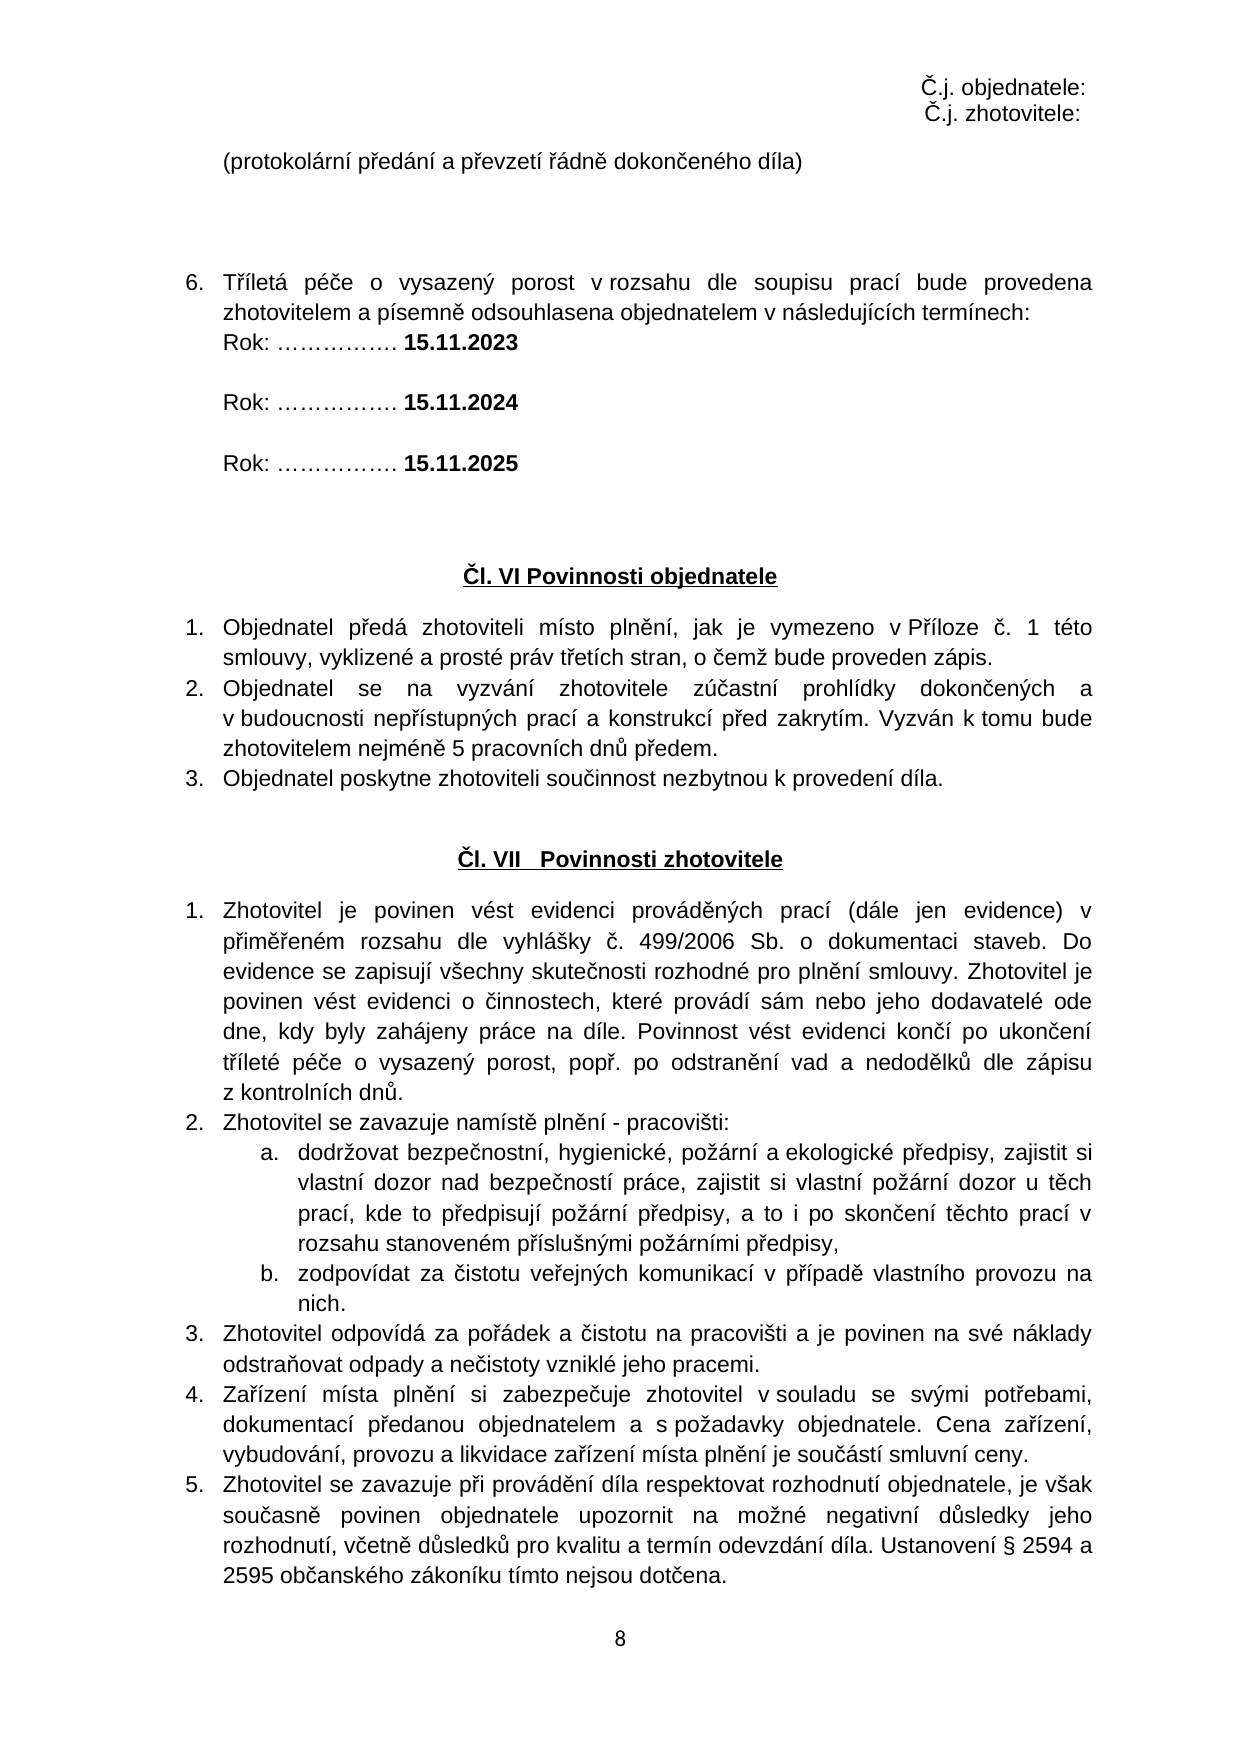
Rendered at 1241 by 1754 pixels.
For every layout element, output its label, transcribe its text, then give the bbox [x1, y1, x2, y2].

list Zhotovitel se zavazuje při provádění díla respektovat rozhodnutí objednatele, je však současně povinen objednatele upozornit na možné negativní důsledky jeho rozhodnutí, včetně důsledků pro kvalitu a termín odevzdání díla. Ustanovení § 2594 a 2595 občanského zákoníku tímto nejsou dotčena. [185, 1471, 1093, 1588]
list Objednatel poskytne zhotoviteli součinnost nezbytnou k provedení díla. [185, 765, 1093, 792]
list Rok: ……………. 15.11.2024 [223, 389, 1093, 416]
list Zhotovitel je povinen vést evidenci prováděných prací (dále jen evidence) v přiměřeném rozsahu dle vyhlášky č. 499/2006 Sb. o dokumentaci staveb. Do evidence se zapisují všechny skutečnosti rozhodné pro plnění smlouvy. Zhotovitel je povinen vést evidenci o činnostech, které provádí sám nebo jeho dodavatelé ode dne, kdy byly zahájeny práce na díle. Povinnost vést evidenci končí po ukončení tříleté péče o vysazený porost, popř. po odstranění vad a nedodělků dle zápisu z kontrolních dnů. [185, 897, 1093, 1105]
list zodpovídat za čistotu veřejných komunikací v případě vlastního provozu na nich. [260, 1260, 1093, 1317]
list Zhotovitel odpovídá za pořádek a čistotu na pracovišti a je povinen na své náklady odstraňovat odpady a nečistoty vzniklé jeho pracemi. [185, 1320, 1093, 1377]
list (protokolární předání a převzetí řádně dokončeného díla) [223, 148, 1093, 174]
list Tříletá péče o vysazený porost v rozsahu dle soupisu prací bude provedena zhotovitelem a písemně odsouhlasena objednatelem v následujících termínech: [185, 268, 1093, 325]
text Čl. VII Povinnosti zhotovitele [148, 846, 1093, 873]
list Zhotovitel se zavazuje namístě plnění - pracovišti: [185, 1109, 1093, 1135]
list Rok: ……………. 15.11.2025 [223, 450, 1093, 476]
list Objednatel předá zhotoviteli místo plnění, jak je vymezeno v Příloze č. 1 této smlouvy, vyklizené a prosté práv třetích stran, o čemž bude proveden zápis. [185, 614, 1093, 671]
list Objednatel se na vyzvání zhotovitele zúčastní prohlídky dokončených a v budoucnosti nepřístupných prací a konstrukcí před zakrytím. Vyzván k tomu bude zhotovitelem nejméně 5 pracovních dnů předem. [185, 674, 1093, 761]
list Zařízení místa plnění si zabezpečuje zhotovitel v souladu se svými potřebami, dokumentací předanou objednatelem a s požadavky objednatele. Cena zařízení, vybudování, provozu a likvidace zařízení místa plnění je součástí smluvní ceny. [185, 1381, 1093, 1468]
text Čl. VI Povinnosti objednatele [148, 563, 1093, 589]
list dodržovat bezpečnostní, hygienické, požární a ekologické předpisy, zajistit si vlastní dozor nad bezpečností práce, zajistit si vlastní požární dozor u těch prací, kde to předpisují požární předpisy, a to i po skončení těchto prací v rozsahu stanoveném příslušnými požárními předpisy, [260, 1139, 1093, 1256]
list Rok: ……………. 15.11.2023 [223, 329, 1093, 355]
